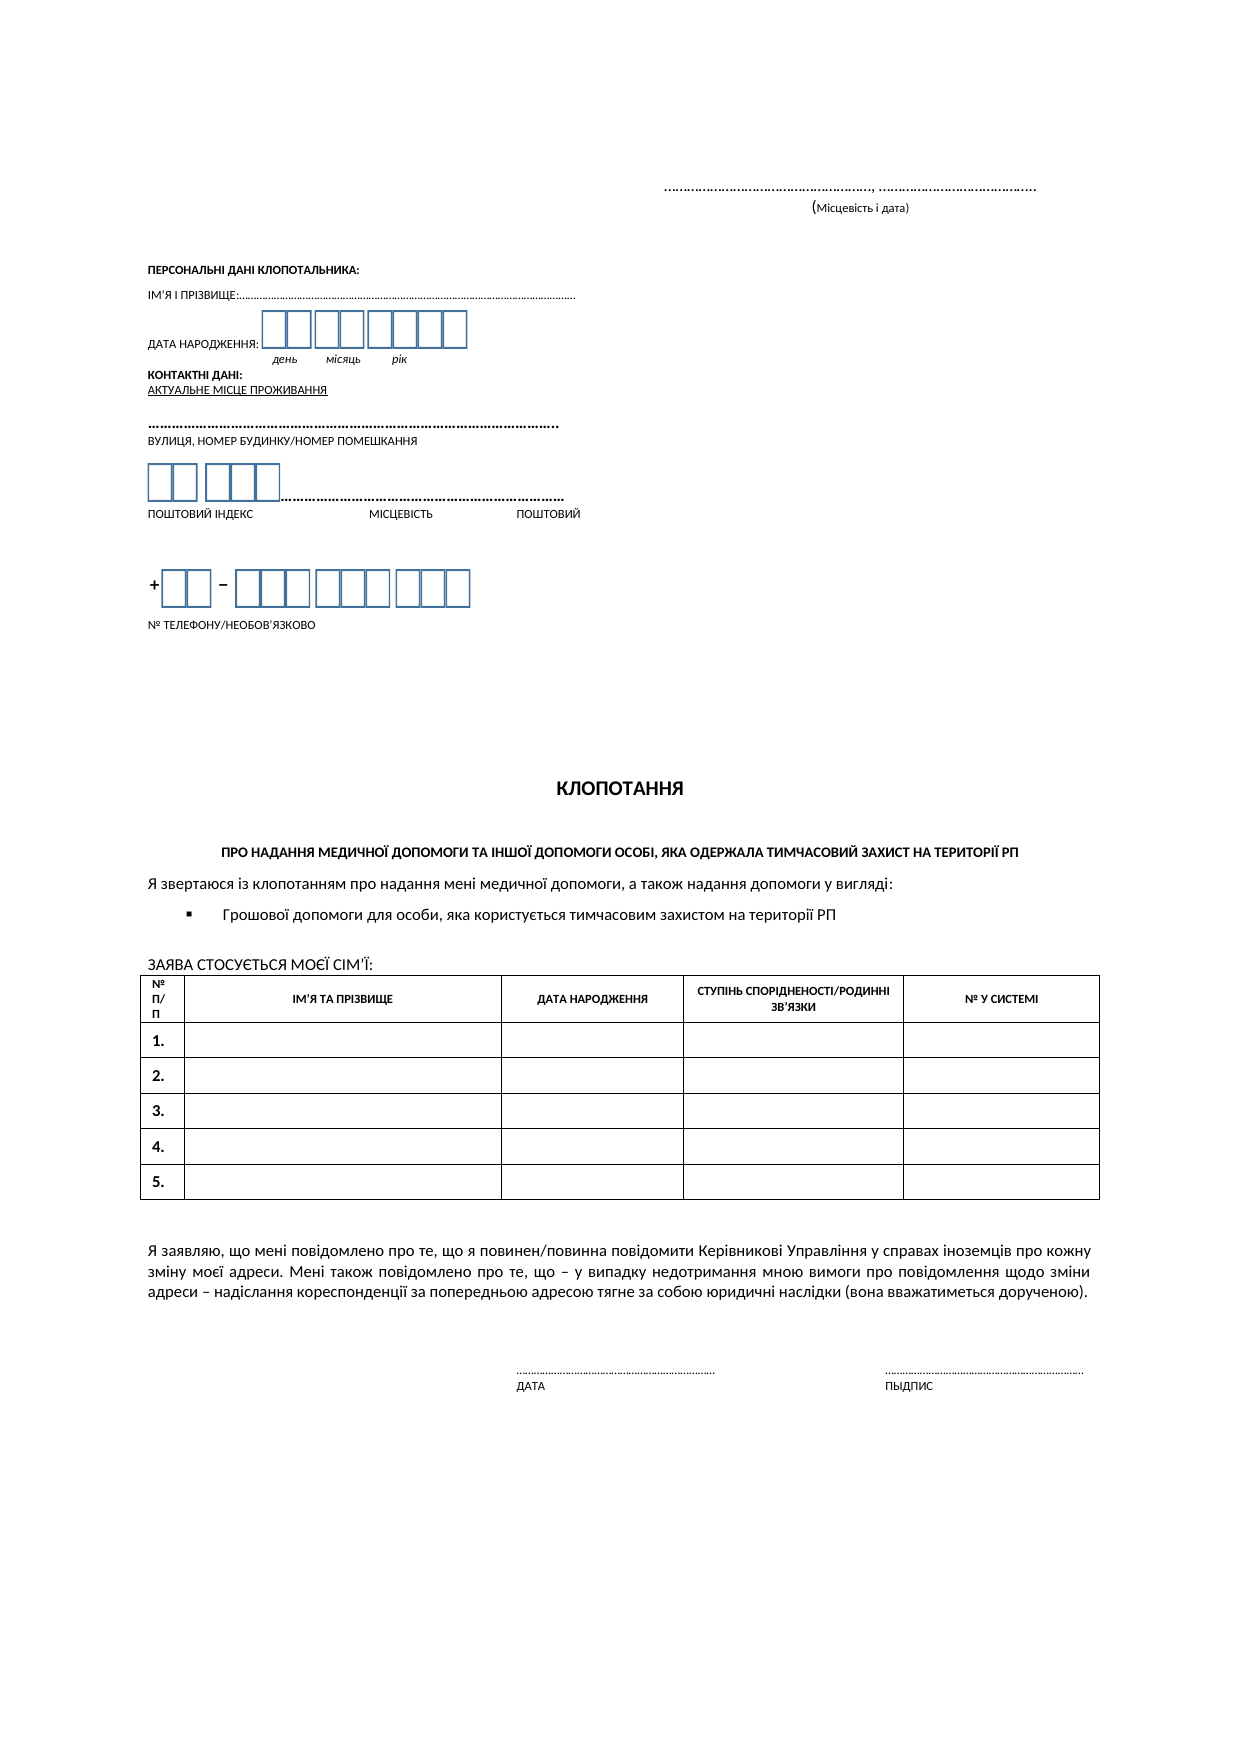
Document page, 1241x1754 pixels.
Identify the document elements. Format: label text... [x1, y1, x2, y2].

text ДАТА ПЫДПИС [443, 1378, 1093, 1393]
table_cell [185, 1165, 501, 1199]
table_cell [502, 1023, 683, 1057]
text АКТУАЛЬНЕ МІСЦЕ ПРОЖИВАННЯ [148, 382, 1093, 397]
picture [395, 569, 471, 608]
text КОНТАКТНІ ДАНІ: [148, 367, 1093, 382]
table_cell [904, 1094, 1099, 1128]
table_cell [502, 1094, 683, 1128]
table_cell [904, 1129, 1099, 1163]
table_cell 2. [141, 1058, 184, 1093]
text …………………………………………………………… …………………………………………………………… [443, 1362, 1093, 1378]
table_cell [684, 1129, 903, 1163]
picture [367, 310, 468, 349]
text № ТЕЛЕФОНУ/НЕОБОВ’ЯЗКОВО [148, 617, 1093, 632]
table_cell 5. [141, 1165, 184, 1199]
list ЗАЯВА СТОСУЄТЬСЯ МОЄЇ СІМ’Ї: [148, 954, 1093, 975]
list Грошової допомоги для особи, яка користується тимчасовим захистом на території РП [185, 904, 1093, 924]
table_cell [684, 1023, 903, 1057]
text ПОШТОВИЙ ІНДЕКС МІСЦЕВІСТЬ ПОШТОВИЙ [148, 506, 1093, 521]
text Я звертаюся із клопотанням про надання мені медичної допомоги, а також надання допомоги у вигляді: [148, 873, 1093, 894]
table_header № П/П [141, 976, 184, 1022]
text ПРО НАДАННЯ МЕДИЧНОЇ ДОПОМОГИ ТА ІНШОЇ ДОПОМОГИ ОСОБІ, ЯКА ОДЕРЖАЛА ТИМЧАСОВИЙ ЗАХИСТ НА ТЕРИТОРІЇ РП [148, 843, 1093, 861]
picture [161, 569, 212, 608]
list Я заявляю, що мені повідомлено про те, що я повинен/повинна повідомити Керівникові Управління у справах іноземців про кожну зміну моєї адреси. Мені також повідомлено про те, що – у випадку недотримання мною вимоги про повідомлення щодо зміни адреси – надіслання кореспонденції за попередньою адресою тягне за собою юридичні наслідки (вона вважатиметься дорученою). [148, 1241, 1093, 1302]
text ПЕРСОНАЛЬНІ ДАНІ КЛОПОТАЛЬНИКА: [148, 262, 1093, 277]
text день місяць рік [148, 352, 1093, 367]
picture [147, 463, 198, 502]
text ⁺ ⁻ [148, 569, 1093, 617]
table_cell [185, 1058, 501, 1093]
picture [235, 569, 311, 608]
table_cell [185, 1129, 501, 1163]
table_header ДАТА НАРОДЖЕННЯ [502, 976, 683, 1022]
table_cell [684, 1094, 903, 1128]
table_header ІМ’Я ТА ПРІЗВИЩЕ [185, 976, 501, 1022]
table_cell [502, 1058, 683, 1093]
text ………………………………………………………………………………………….. [148, 413, 1093, 433]
table_cell 4. [141, 1129, 184, 1163]
text ІМ’Я І ПРІЗВИЩЕ:……………………………………………………………………………………………………… [148, 287, 1093, 303]
text ………………………………………………, ………………………………….. [148, 176, 1093, 196]
table_cell [904, 1023, 1099, 1057]
table_cell [684, 1165, 903, 1199]
text КЛОПОТАННЯ [148, 775, 1093, 800]
table_cell [185, 1023, 501, 1057]
text (Місцевість і дата) [148, 196, 1093, 216]
table_cell [684, 1058, 903, 1093]
picture [314, 310, 365, 349]
table_cell [502, 1165, 683, 1199]
table_cell [502, 1129, 683, 1163]
picture [315, 569, 391, 608]
table_cell 3. [141, 1094, 184, 1128]
text ДАТА НАРОДЖЕННЯ: [148, 310, 1093, 352]
text ВУЛИЦЯ, НОМЕР БУДИНКУ/НОМЕР ПОМЕШКАННЯ [148, 433, 1093, 448]
table_cell [904, 1058, 1099, 1093]
table_cell 1. [141, 1023, 184, 1057]
table_header СТУПІНЬ СПОРІДНЕНОСТІ/РОДИННІ ЗВ’ЯЗКИ [684, 976, 903, 1022]
picture [205, 463, 281, 502]
text ……………………………………………………………… [148, 464, 1093, 506]
picture [261, 310, 312, 349]
table_header № У СИСТЕМІ [904, 976, 1099, 1022]
table_cell [904, 1165, 1099, 1199]
table_cell [185, 1094, 501, 1128]
